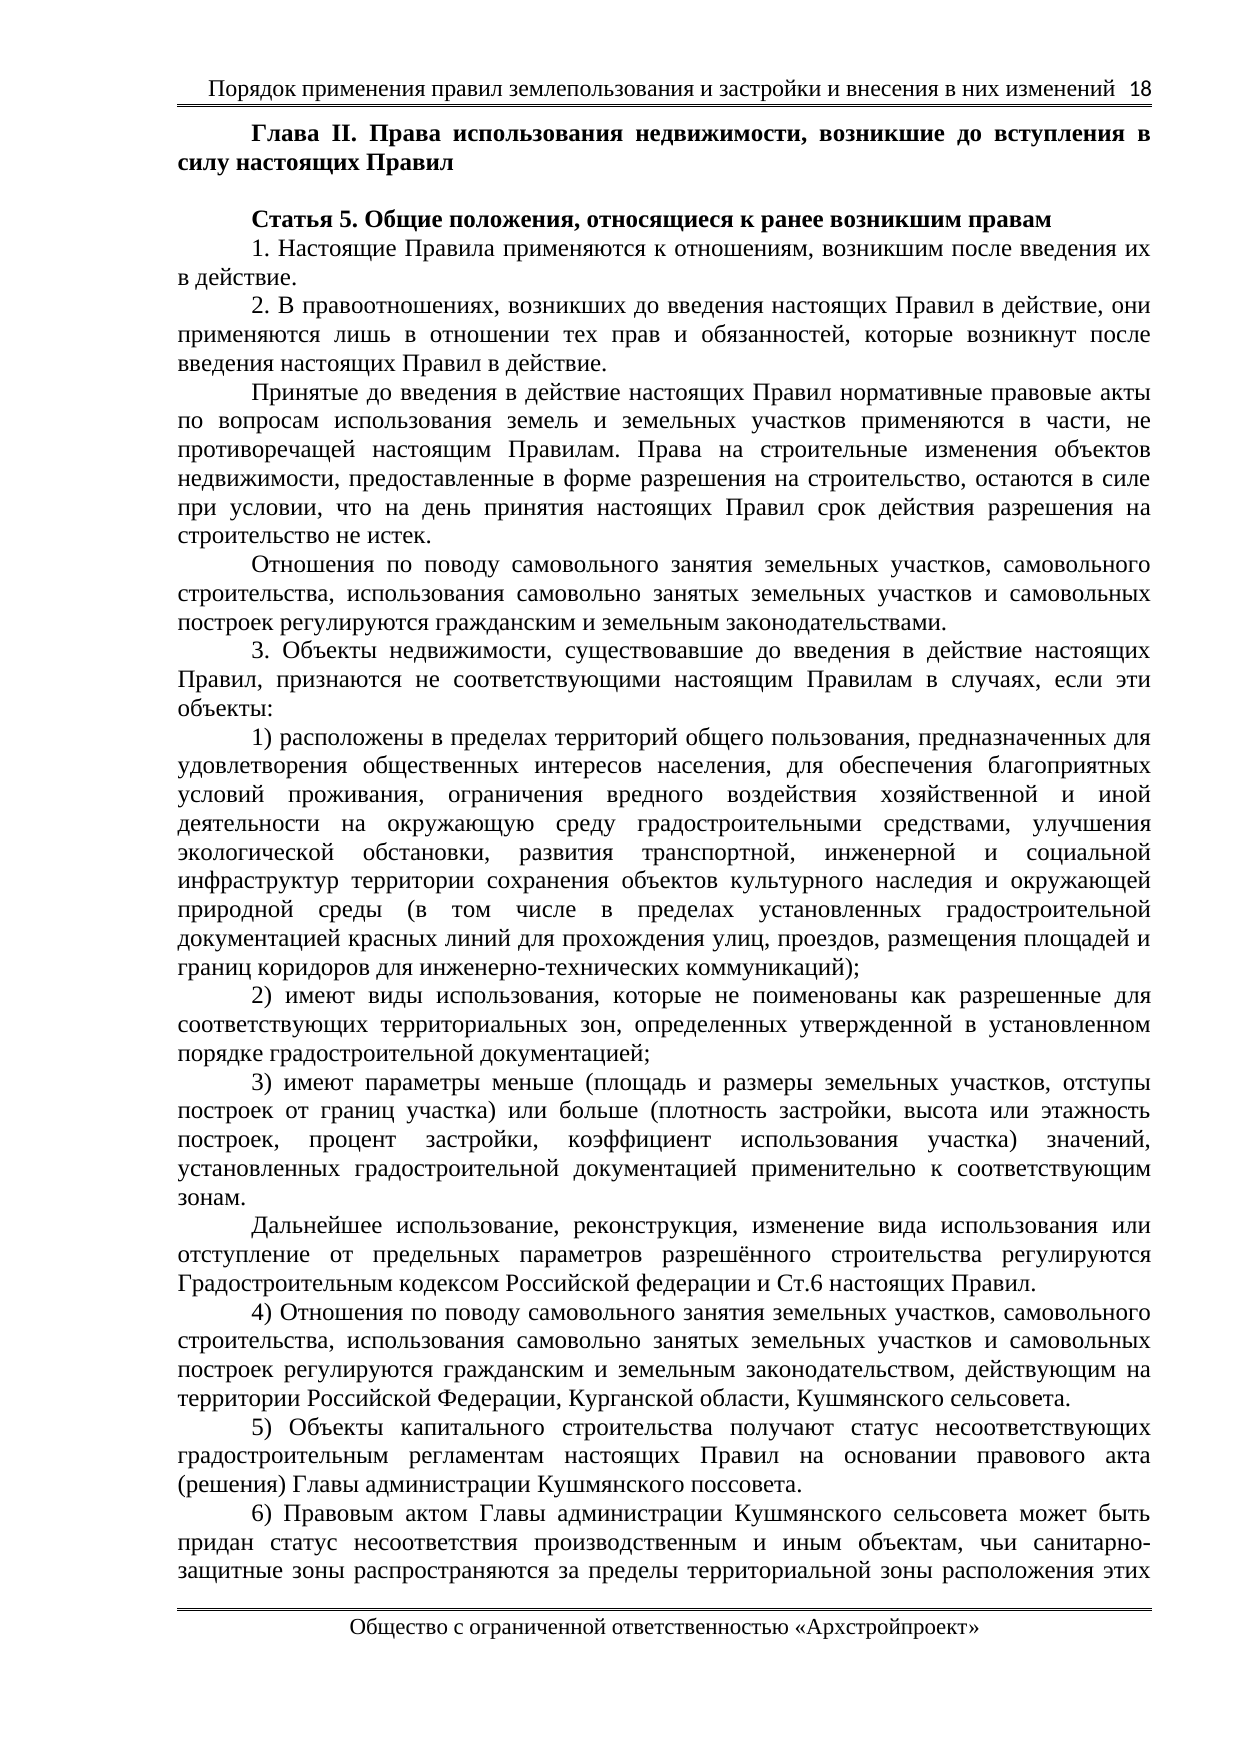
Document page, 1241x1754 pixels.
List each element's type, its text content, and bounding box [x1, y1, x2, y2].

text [177, 1498, 1152, 1584]
text 5) Объекты капитального строительства получают статус несоответствующих градостроительным регламентам настоящих Правил на основании правового акта (решения) Главы администрации Кушмянского поссовета. [177, 1412, 1152, 1498]
text 3. Объекты недвижимости, существовавшие до введения в действие настоящих Правил, признаются не соответствующими настоящим Правилам в случаях, если эти объекты: [177, 636, 1152, 722]
text 1. Настоящие Правила применяются к отношениям, возникшим после введения их в действие. [177, 233, 1152, 291]
text 2. В правоотношениях, возникших до введения настоящих Правил в действие, они применяются лишь в отношении тех прав и обязанностей, которые возникнут после введения настоящих Правил в действие. [177, 291, 1152, 377]
text 3) имеют параметры меньше (площадь и размеры земельных участков, отступы построек от границ участка) или больше (плотность застройки, высота или этажность построек, процент застройки, коэффициент использования участка) значений, установленных градостроительной документацией применительно к соответствующим зонам. [177, 1067, 1152, 1211]
text 1) расположены в пределах территорий общего пользования, предназначенных для удовлетворения общественных интересов населения, для обеспечения благоприятных условий проживания, ограничения вредного воздействия хозяйственной и иной деятельности на окружающую среду градостроительными средствами, улучшения экологической обстановки, развития транспортной, инженерной и социальной инфраструктур территории сохранения объектов культурного наследия и окружающей природной среды (в том числе в пределах установленных градостроительной документацией красных линий для прохождения улиц, проездов, размещения площадей и границ коридоров для инженерно-технических коммуникаций); [177, 722, 1152, 981]
text Статья 5. Общие положения, относящиеся к ранее возникшим правам [177, 204, 1152, 233]
text 4) Отношения по поводу самовольного занятия земельных участков, самовольного строительства, использования самовольно занятых земельных участков и самовольных построек регулируются гражданским и земельным законодательством, действующим на территории Российской Федерации, Курганской области, Кушмянского сельсовета. [177, 1297, 1152, 1412]
text Отношения по поводу самовольного занятия земельных участков, самовольного строительства, использования самовольно занятых земельных участков и самовольных построек регулируются гражданским и земельным законодательствами. [177, 549, 1152, 636]
text 2) имеют виды использования, которые не поименованы как разрешенные для соответствующих территориальных зон, определенных утвержденной в установленном порядке градостроительной документацией; [177, 981, 1152, 1067]
text Дальнейшее использование, реконструкция, изменение вида использования или отступление от предельных параметров разрешённого строительства регулируются Градостроительным кодексом Российской федерации и Ст.6 настоящих Правил. [177, 1211, 1152, 1297]
text Принятые до введения в действие настоящих Правил нормативные правовые акты по вопросам использования земель и земельных участков применяются в части, не противоречащей настоящим Правилам. Права на строительные изменения объектов недвижимости, предоставленные в форме разрешения на строительство, остаются в силе при условии, что на день принятия настоящих Правил срок действия разрешения на строительство не истек. [177, 377, 1152, 549]
text Глава II. Права использования недвижимости, возникшие до вступления в силу настоящих Правил [177, 118, 1152, 176]
